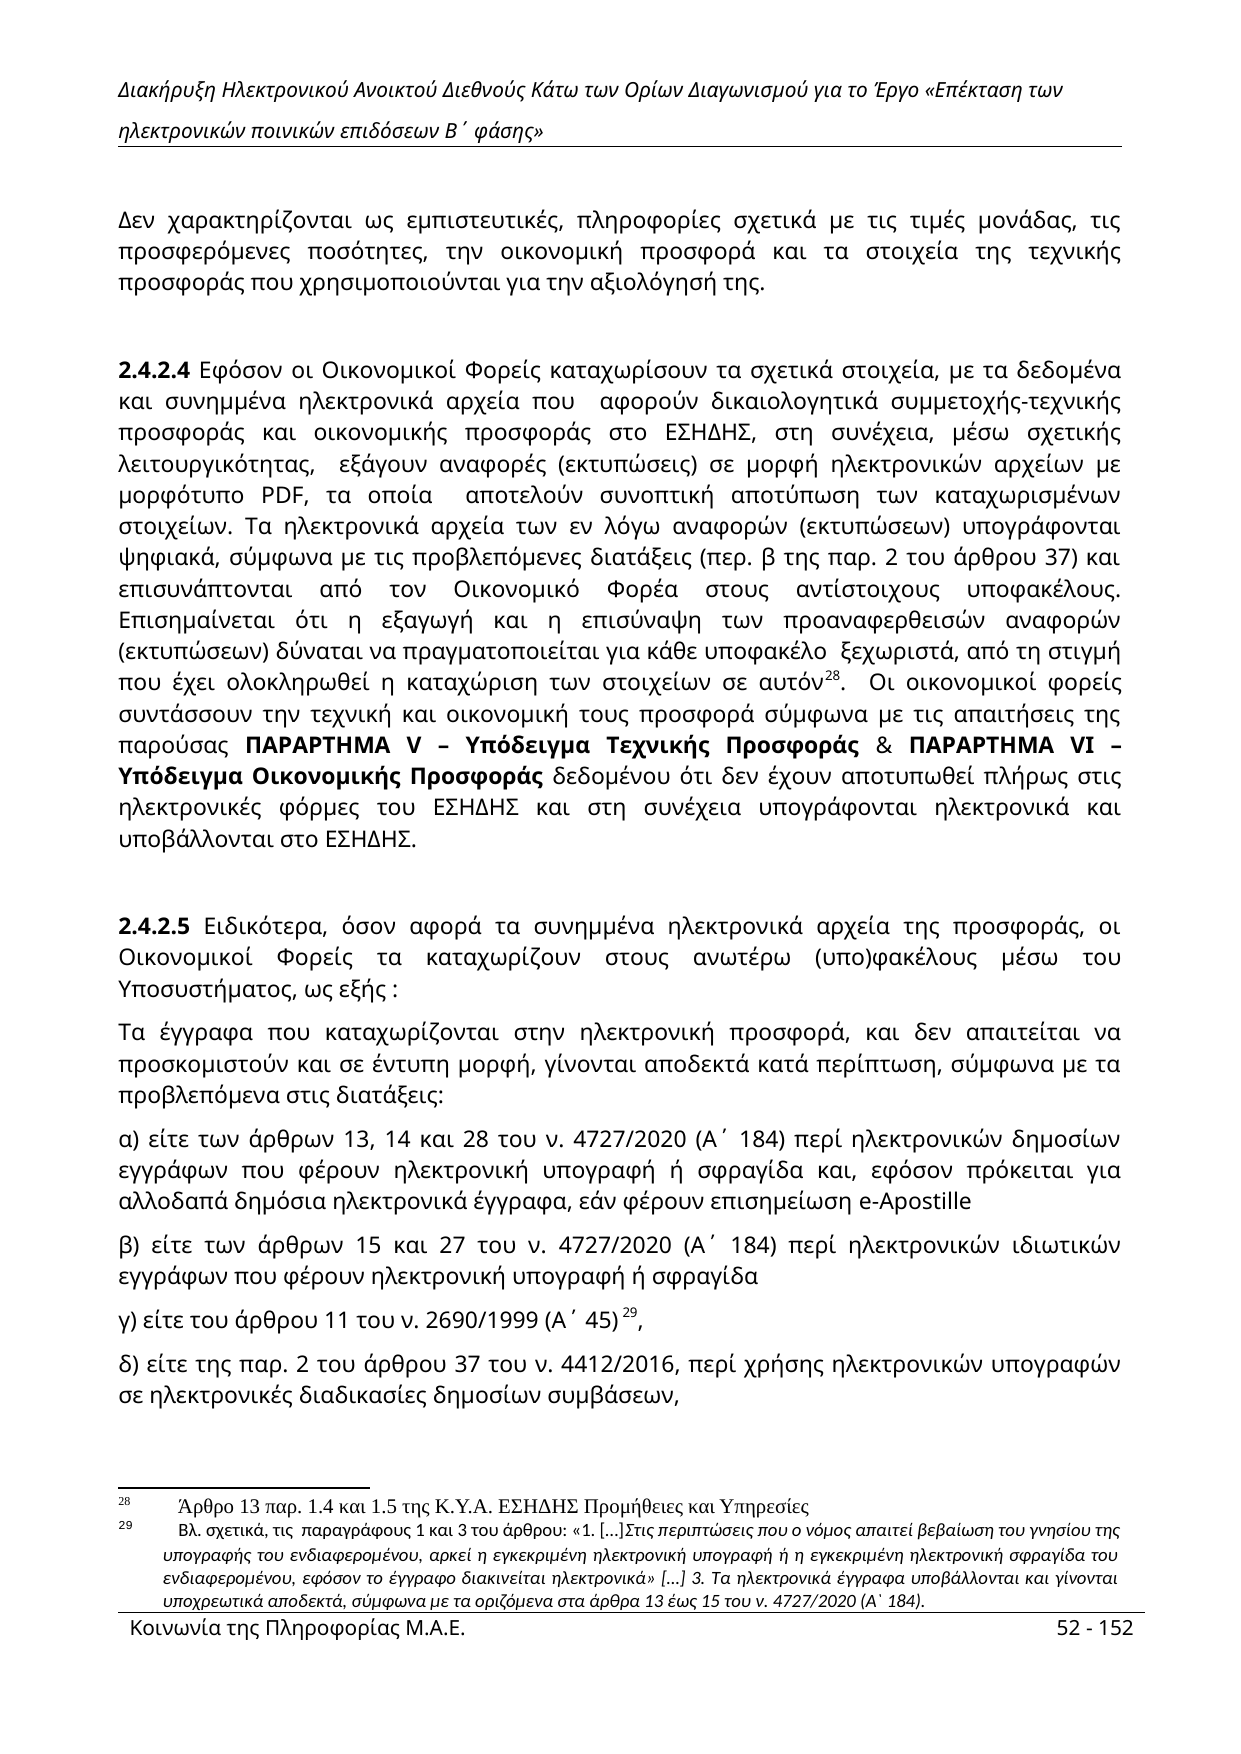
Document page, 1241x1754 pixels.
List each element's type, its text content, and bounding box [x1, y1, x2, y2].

text Τα έγγραφα που καταχωρίζονται στην ηλεκτρονική προσφορά, και δεν απαιτείται να προσκομιστούν και σε έντυπη μορφή, γίνονται αποδεκτά κατά περίπτωση, σύμφωνα με τα προβλεπόμενα στις διατάξεις: [118, 1016, 1122, 1110]
text Δεν χαρακτηρίζονται ως εμπιστευτικές, πληροφορίες σχετικά με τις τιμές μονάδας, τις προσφερόμενες ποσότητες, την οικονομική προσφορά και τα στοιχεία της τεχνικής προσφοράς που χρησιμοποιούνται για την αξιολόγησή της. [118, 204, 1122, 297]
text 2.4.2.4 Εφόσον οι Οικονομικοί Φορείς καταχωρίσουν τα σχετικά στοιχεία, με τα δεδομένα και συνημμένα ηλεκτρονικά αρχεία που αφορούν δικαιολογητικά συμμετοχής-τεχνικής προσφοράς και οικονομικής προσφοράς στο ΕΣΗΔΗΣ, στη συνέχεια, μέσω σχετικής λειτουργικότητας, εξάγουν αναφορές (εκτυπώσεις) σε μορφή ηλεκτρονικών αρχείων με μορφότυπο PDF, τα οποία αποτελούν συνοπτική αποτύπωση των καταχωρισμένων στοιχείων. Τα ηλεκτρονικά αρχεία των εν λόγω αναφορών (εκτυπώσεων) υπογράφονται ψηφιακά, σύμφωνα με τις προβλεπόμενες διατάξεις (περ. β της παρ. 2 του άρθρου 37) και επισυνάπτονται από τον Οικονομικό Φορέα στους αντίστοιχους υποφακέλους. Επισημαίνεται ότι η εξαγωγή και η επισύναψη των προαναφερθεισών αναφορών (εκτυπώσεων) δύναται να πραγματοποιείται για κάθε υποφακέλο ξεχωριστά, από τη στιγμή που έχει ολοκληρωθεί η καταχώριση των στοιχείων σε αυτόν. Οι οικονομικοί φορείς συντάσσουν την τεχνική και οικονομική τους προσφορά σύμφωνα με τις απαιτήσεις της παρούσας ΠΑΡΑΡΤΗΜΑ V – Υπόδειγμα Τεχνικής Προσφοράς & ΠΑΡΑΡΤΗΜΑ VI – Υπόδειγμα Οικονομικής Προσφοράς δεδομένου ότι δεν έχουν αποτυπωθεί πλήρως στις ηλεκτρονικές φόρμες του ΕΣΗΔΗΣ και στη συνέχεια υπογράφονται ηλεκτρονικά και υποβάλλονται στο ΕΣΗΔΗΣ. [118, 354, 1122, 854]
text γ) είτε του άρθρου 11 του ν. 2690/1999 (Α΄ 45) , [118, 1304, 1122, 1335]
text α) είτε των άρθρων 13, 14 και 28 του ν. 4727/2020 (Α΄ 184) περί ηλεκτρονικών δημοσίων εγγράφων που φέρουν ηλεκτρονική υπογραφή ή σφραγίδα και, εφόσον πρόκειται για αλλοδαπά δημόσια ηλεκτρονικά έγγραφα, εάν φέρουν επισημείωση e-Apostille [118, 1122, 1122, 1216]
text 2.4.2.5 Ειδικότερα, όσον αφορά τα συνημμένα ηλεκτρονικά αρχεία της προσφοράς, οι Οικονομικοί Φορείς τα καταχωρίζουν στους ανωτέρω (υπο)φακέλους μέσω του Υποσυστήματος, ως εξής : [118, 910, 1122, 1004]
text δ) είτε της παρ. 2 του άρθρου 37 του ν. 4412/2016, περί χρήσης ηλεκτρονικών υπογραφών σε ηλεκτρονικές διαδικασίες δημοσίων συμβάσεων, [118, 1347, 1122, 1410]
text β) είτε των άρθρων 15 και 27 του ν. 4727/2020 (Α΄ 184) περί ηλεκτρονικών ιδιωτικών εγγράφων που φέρουν ηλεκτρονική υπογραφή ή σφραγίδα [118, 1229, 1122, 1291]
